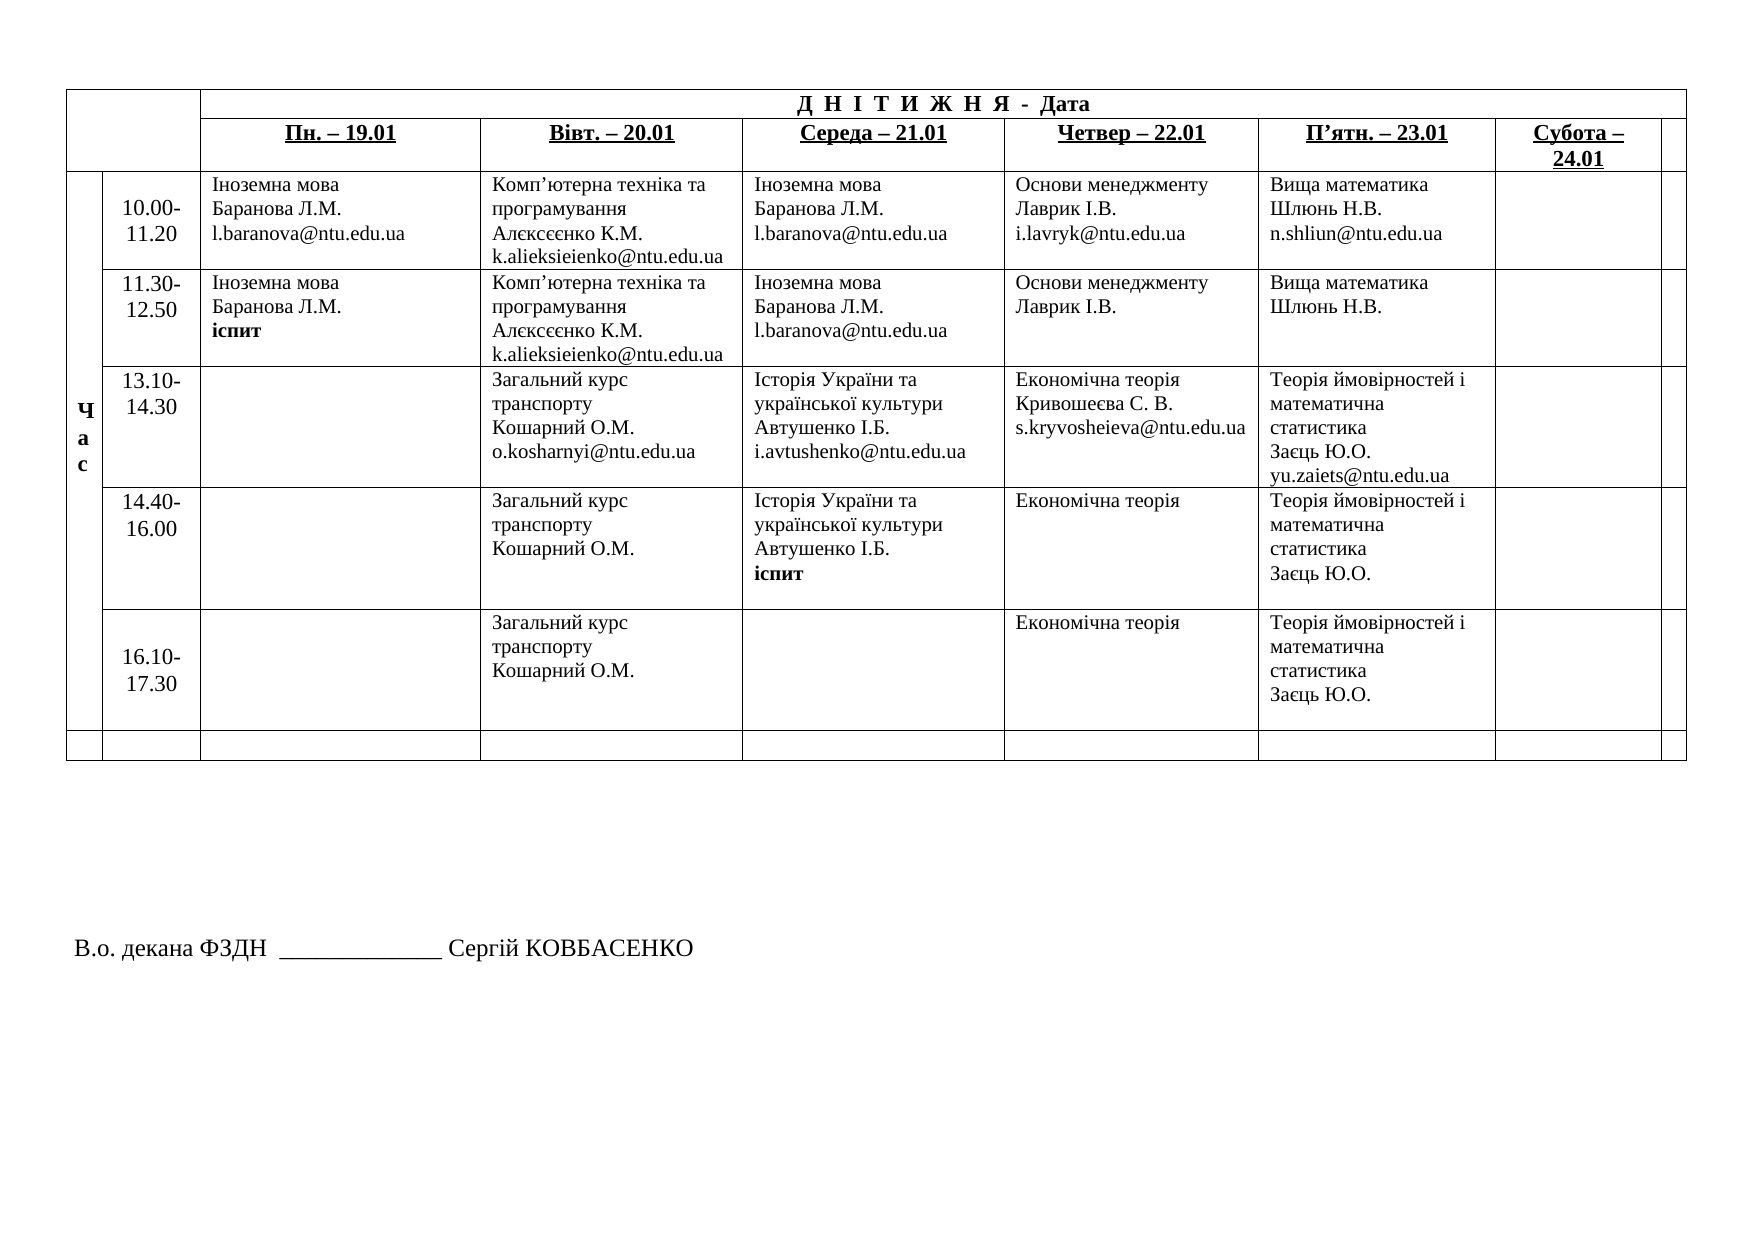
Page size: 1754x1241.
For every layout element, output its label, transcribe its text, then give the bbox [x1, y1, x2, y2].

table_cell [1005, 731, 1258, 760]
table_cell Четвер – 22.01 [1005, 119, 1258, 171]
table_cell Комп’ютерна техніка та програмування Алєксєєнко К.М. k.alieksieienko@ntu.edu.ua [481, 172, 742, 268]
table_cell [201, 488, 480, 608]
table_cell Економічна теорія Кривошеєва С. В. s.kryvosheieva@ntu.edu.ua [1005, 367, 1258, 487]
table_cell Економічна теорія [1005, 488, 1258, 608]
table_cell Теорія ймовірностей і математична статистика Заєць Ю.О. yu.zaiets@ntu.edu.ua [1259, 367, 1495, 487]
table_cell Іноземна мова Баранова Л.М. l.baranova@ntu.edu.ua [743, 270, 1004, 366]
table_cell 14.40-16.00 [103, 488, 200, 608]
table_cell 16.10-17.30 [103, 610, 200, 730]
table_cell [743, 731, 1004, 760]
table_cell Вища математика Шлюнь Н.В. [1259, 270, 1495, 366]
table_cell [1496, 270, 1661, 366]
table_cell [201, 610, 480, 730]
table_cell [201, 367, 480, 487]
table_cell Загальний курс транспорту Кошарний О.М. [481, 488, 742, 608]
table_cell Теорія ймовірностей і математична статистика Заєць Ю.О. [1259, 610, 1495, 730]
table_cell Історія України та української культури Автушенко І.Б. іспит [743, 488, 1004, 608]
table_cell 10.00-11.20 [103, 172, 200, 268]
table_cell [481, 731, 742, 760]
table_cell Загальний курс транспорту Кошарний О.М. [481, 610, 742, 730]
table_cell Ч а с [67, 172, 102, 730]
table_cell Теорія ймовірностей і математична статистика Заєць Ю.О. [1259, 488, 1495, 608]
table_cell [1662, 610, 1686, 730]
table_header Д Н І Т И Ж Н Я - Дата [201, 90, 1686, 117]
table_cell [1662, 172, 1686, 268]
table_cell [1496, 367, 1661, 487]
table_cell Вища математика Шлюнь Н.В. n.shliun@ntu.edu.ua [1259, 172, 1495, 268]
table_cell [1662, 367, 1686, 487]
table_cell [67, 731, 102, 760]
table_cell Основи менеджменту Лаврик І.В. i.lavryk@ntu.edu.ua [1005, 172, 1258, 268]
table_cell Основи менеджменту Лаврик І.В. [1005, 270, 1258, 366]
table_cell Іноземна мова Баранова Л.М. іспит [201, 270, 480, 366]
table_cell 13.10-14.30 [103, 367, 200, 487]
table_cell [743, 610, 1004, 730]
table_cell Іноземна мова Баранова Л.М. l.baranova@ntu.edu.ua [743, 172, 1004, 268]
table_cell [1662, 731, 1686, 760]
table_cell [1496, 610, 1661, 730]
table_cell [1496, 731, 1661, 760]
table_cell [1259, 731, 1495, 760]
table_cell Вівт. – 20.01 [481, 119, 742, 171]
table_cell Історія України та української культури Автушенко І.Б. i.avtushenko@ntu.edu.ua [743, 367, 1004, 487]
text В.о. декана ФЗДН _____________ Сергій КОВБАСЕНКО [74, 933, 1636, 962]
table_cell Загальний курс транспорту Кошарний О.М. o.kosharnyi@ntu.edu.ua [481, 367, 742, 487]
table_cell Іноземна мова Баранова Л.М. l.baranova@ntu.edu.ua [201, 172, 480, 268]
table_cell [1496, 172, 1661, 268]
table_cell 11.30-12.50 [103, 270, 200, 366]
table_cell Субота – 24.01 [1496, 119, 1661, 171]
table_cell [1662, 488, 1686, 608]
table_cell Економічна теорія [1005, 610, 1258, 730]
table_cell [103, 731, 200, 760]
table_cell [1496, 488, 1661, 608]
table_cell П’ятн. – 23.01 [1259, 119, 1495, 171]
table_cell Пн. – 19.01 [201, 119, 480, 171]
table_cell [201, 731, 480, 760]
table_cell [1662, 119, 1686, 171]
table_cell Середа – 21.01 [743, 119, 1004, 171]
table_cell [1662, 270, 1686, 366]
table_header [67, 90, 200, 171]
table_cell Комп’ютерна техніка та програмування Алєксєєнко К.М. k.alieksieienko@ntu.edu.ua [481, 270, 742, 366]
